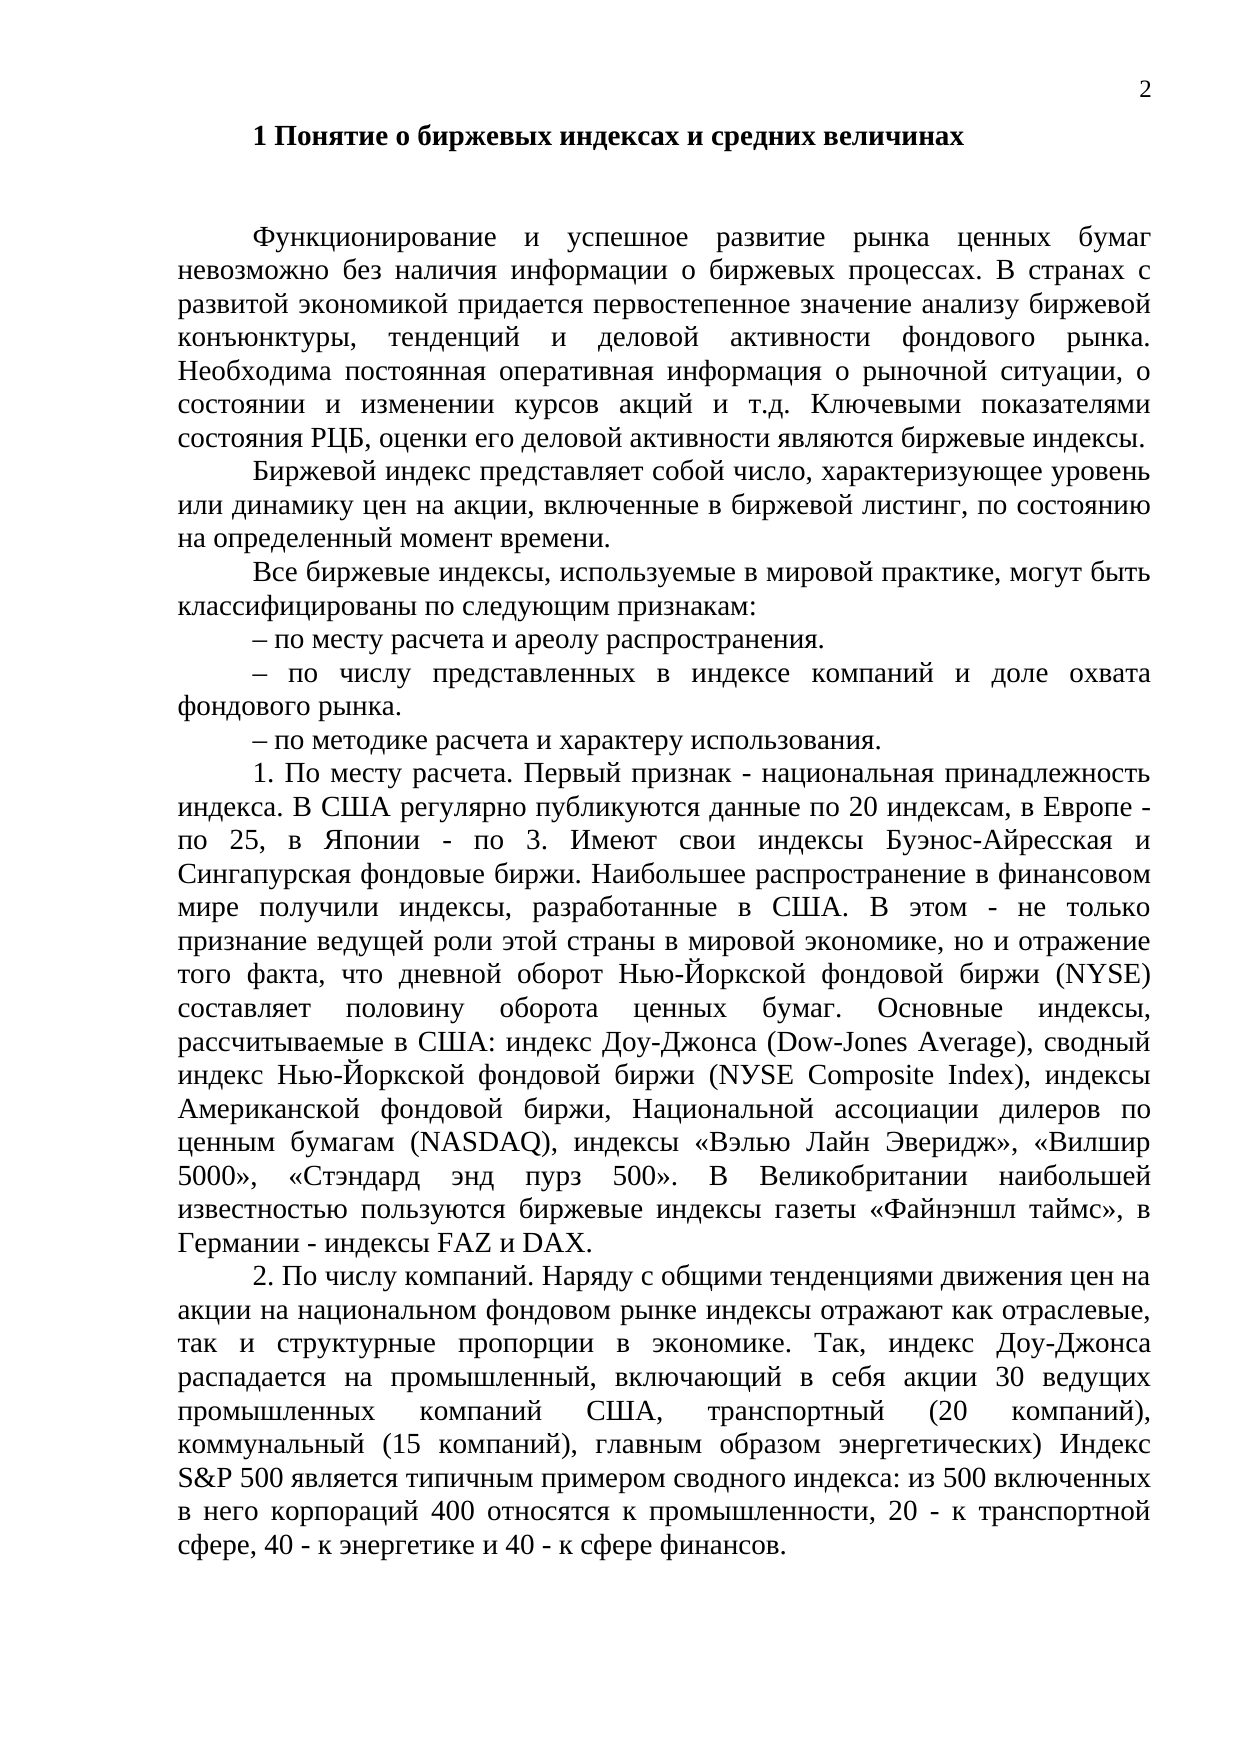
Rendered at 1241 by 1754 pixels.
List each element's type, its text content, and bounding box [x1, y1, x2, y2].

text Биржевой индекс представляет собой число, характеризующее уровень или динамику цен на акции, включенные в биржевой листинг, по состоянию на определенный момент времени. [177, 453, 1152, 554]
text Все биржевые индексы, используемые в мировой практике, могут быть классифицированы по следующим признакам: [177, 554, 1152, 621]
text – по месту расчета и ареолу распространения. [177, 621, 1152, 655]
text Функционирование и успешное развитие рынка ценных бумаг невозможно без наличия информации о биржевых процессах. В странах с развитой экономикой придается первостепенное значение анализу биржевой конъюнктуры, тенденций и деловой активности фондового рынка. Необходима постоянная оперативная информация о рыночной ситуации, о состоянии и изменении курсов акций и т.д. Ключевыми показателями состояния РЦБ, оценки его деловой активности являются биржевые индексы. [177, 219, 1152, 453]
text 2. По числу компаний. Наряду с общими тенденциями движения цен на акции на национальном фондовом рынке индексы отражают как отраслевые, так и структурные пропорции в экономике. Так, индекс Доу-Джонса распадается на промышленный, включающий в себя акции 30 ведущих промышленных компаний США, транспортный (20 компаний), коммунальный (15 компаний), главным образом энергетических) Индекс S&Р 500 является типичным примером сводного индекса: из 500 включенных в него корпораций 400 относятся к промышленности, 20 - к транспортной сфере, 40 - к энергетике и 40 - к сфере финансов. [177, 1258, 1152, 1560]
text – по методике расчета и характеру использования. [177, 722, 1152, 755]
text – по числу представленных в индексе компаний и доле охвата фондового рынка. [177, 655, 1152, 722]
text 1. По месту расчета. Первый признак - национальная принадлежность индекса. В США регулярно публикуются данные по 20 индексам, в Европе - по 25, в Японии - по 3. Имеют свои индексы Буэнос-Айресская и Сингапурская фондовые биржи. Наибольшее распространение в финансовом мире получили индексы, разработанные в США. В этом - не только признание ведущей роли этой страны в мировой экономике, но и отражение того факта, что дневной оборот Нью-Йоркской фондовой биржи (NYSE) составляет половину оборота ценных бумаг. Основные индексы, рассчитываемые в США: индекс Доу-Джонса (Dow-Jones Average), сводный индекс Нью-Йоркской фондовой биржи (NУSЕ Composite Index), индексы Американской фондовой биржи, Национальной ассоциации дилеров по ценным бумагам (NASDAQ), индексы «Вэлью Лайн Эверидж», «Вилшир 5000», «Стэндард энд пурз 500». В Великобритании наибольшей известностью пользуются биржевые индексы газеты «Файнэншл таймc», в Германии - индексы FАZ и DАХ. [177, 755, 1152, 1258]
text 1 Понятие о биржевых индексах и средних величинах [177, 118, 1152, 152]
